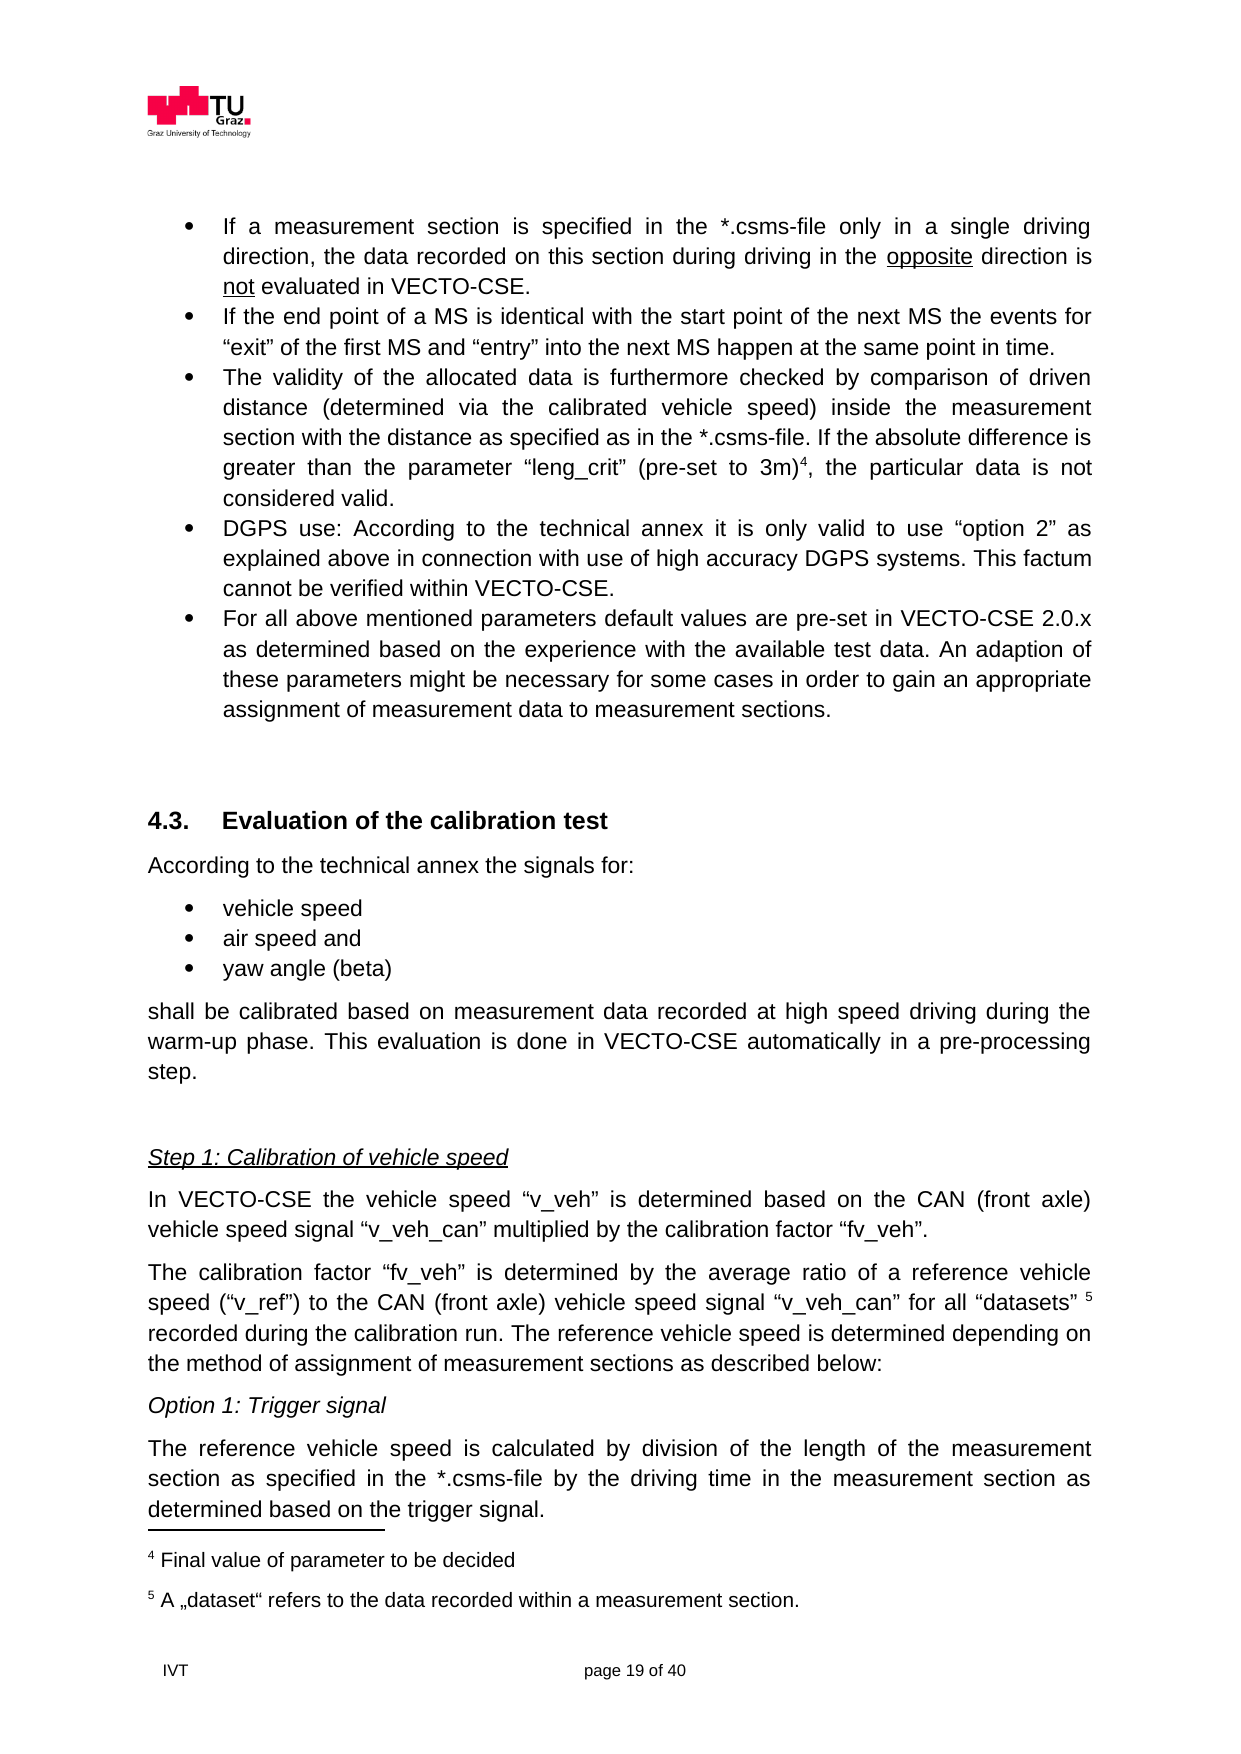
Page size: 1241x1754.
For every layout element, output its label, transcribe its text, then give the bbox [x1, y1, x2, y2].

text Step 1: Calibration of vehicle speed [148, 1143, 1092, 1170]
list yaw angle (beta) [185, 955, 1092, 981]
list DGPS use: According to the technical annex it is only valid to use “option 2” as explained above in connection with use of high accuracy DGPS systems. This factum cannot be verified within VECTO-CSE. [185, 515, 1092, 601]
list For all above mentioned parameters default values are pre-set in VECTO-CSE 2.0.x as determined based on the experience with the available test data. An adaption of these parameters might be necessary for some cases in order to gain an appropriate assignment of measurement data to measurement sections. [185, 605, 1092, 722]
text The calibration factor “fv_veh” is determined by the average ratio of a reference vehicle speed (“v_ref”) to the CAN (front axle) vehicle speed signal “v_veh_can” for all “datasets” recorded during the calibration run. The reference vehicle speed is determined depending on the method of assignment of measurement sections as described below: [148, 1259, 1092, 1376]
list The validity of the allocated data is furthermore checked by comparison of driven distance (determined via the calibrated vehicle speed) inside the measurement section with the distance as specified as in the *.csms-file. If the absolute difference is greater than the parameter “leng_crit” (pre-set to 3m), the particular data is not considered valid. [185, 364, 1092, 511]
text According to the technical annex the signals for: [148, 852, 1092, 878]
picture [147, 86, 251, 138]
text Option 1: Trigger signal [148, 1392, 1092, 1419]
list If the end point of a MS is identical with the start point of the next MS the events for “exit” of the first MS and “entry” into the next MS happen at the same point in time. [185, 303, 1092, 360]
list If a measurement section is specified in the *.csms-file only in a single driving direction, the data recorded on this section during driving in the opposite direction is not evaluated in VECTO-CSE. [185, 213, 1092, 299]
text shall be calibrated based on measurement data recorded at high speed driving during the warm-up phase. This evaluation is done in VECTO-CSE automatically in a pre-processing step. [148, 998, 1092, 1084]
text The reference vehicle speed is calculated by division of the length of the measurement section as specified in the *.csms-file by the driving time in the measurement section as determined based on the trigger signal. [148, 1435, 1092, 1522]
list vehicle speed [185, 894, 1092, 921]
text In VECTO-CSE the vehicle speed “v_veh” is determined based on the CAN (front axle) vehicle speed signal “v_veh_can” multiplied by the calibration factor “fv_veh”. [148, 1186, 1092, 1243]
subtitle Evaluation of the calibration test [148, 806, 1092, 835]
list air speed and [185, 925, 1092, 951]
